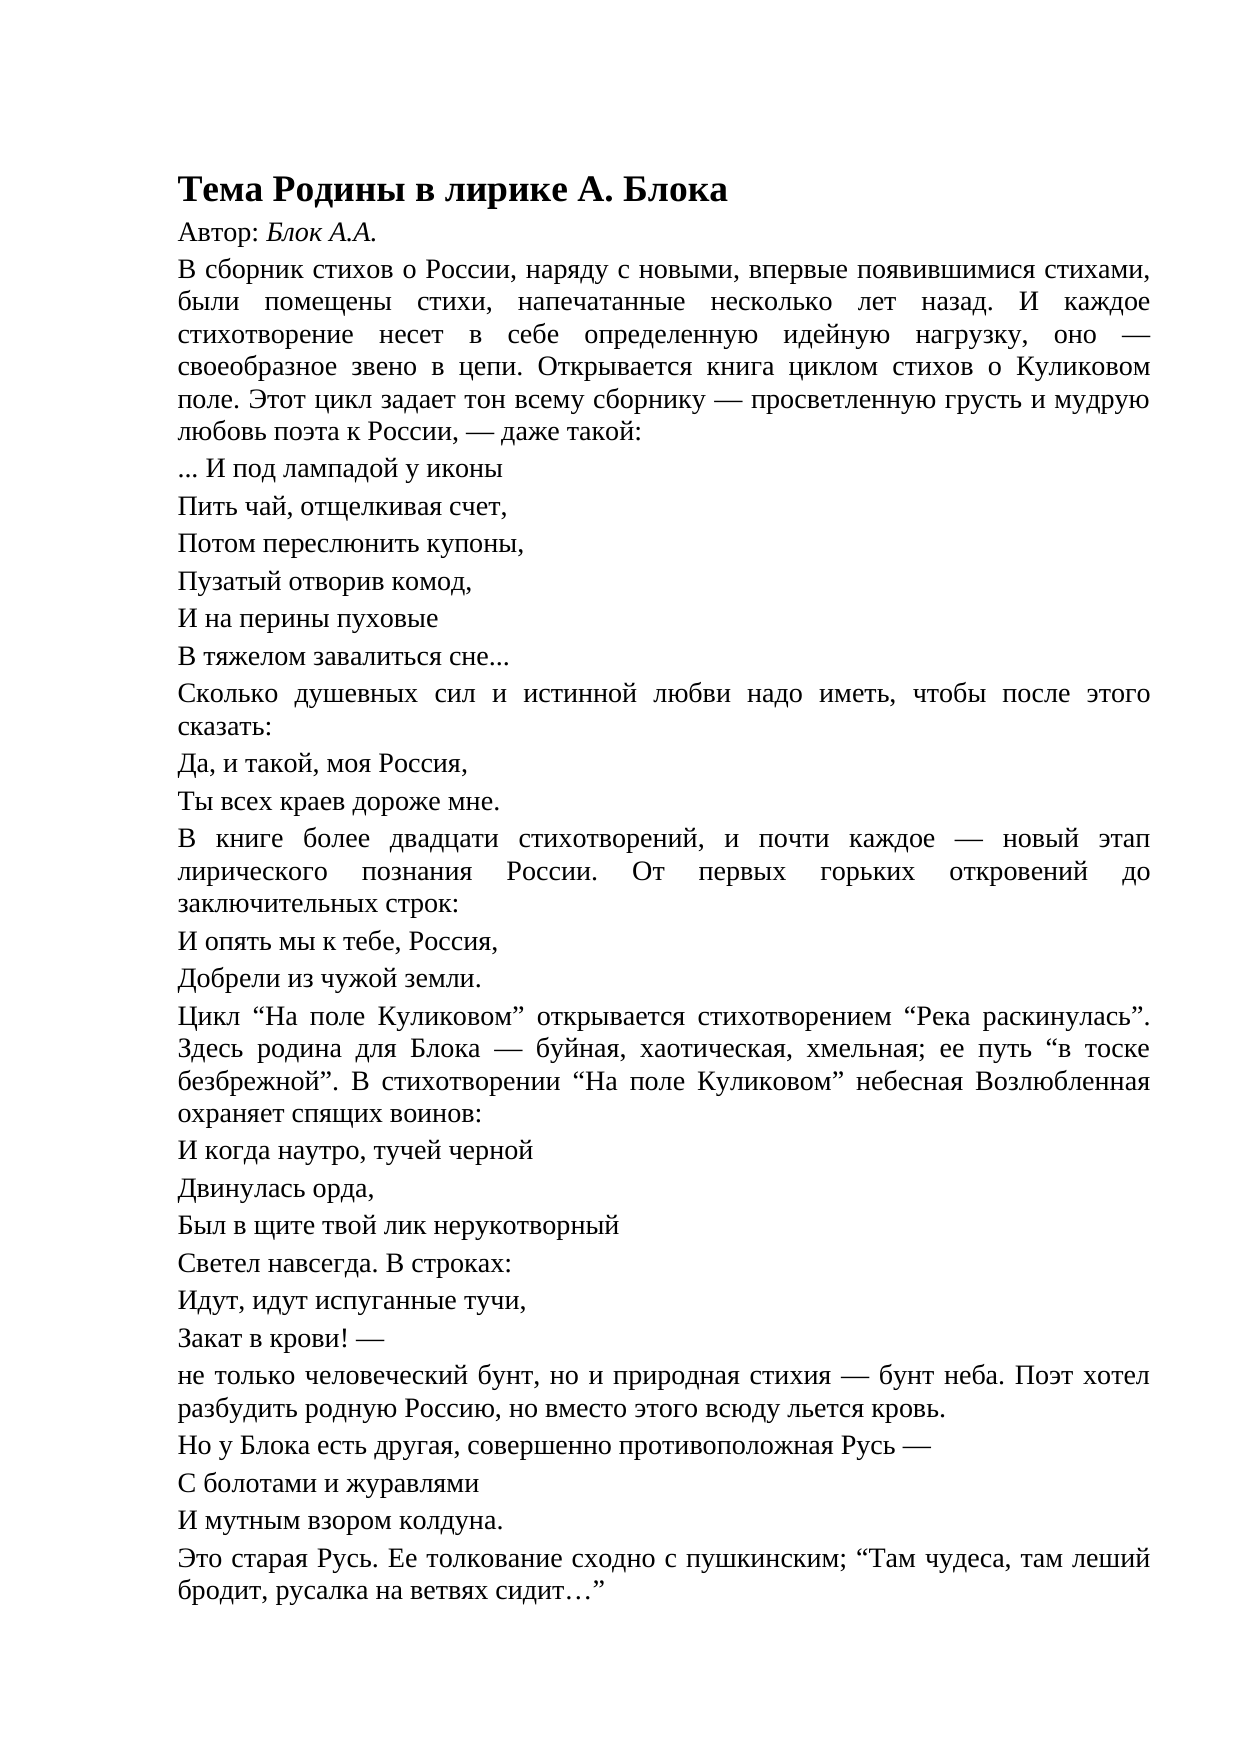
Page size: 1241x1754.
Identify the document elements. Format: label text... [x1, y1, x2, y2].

text Пузатый отворив комод, [177, 564, 1152, 596]
text И на перины пуховые [177, 602, 1152, 634]
text И когда наутро, тучей черной [177, 1133, 1152, 1166]
text В тяжелом завалиться сне... [177, 639, 1152, 671]
text Цикл “На поле Куликовом” открывается стихотворением “Река раскинулась”. Здесь родина для Блока — буйная, хаотическая, хмельная; ее путь “в тоске безбрежной”. В стихотворении “На поле Куликовом” небесная Возлюбленная охраняет спящих воинов: [177, 999, 1152, 1128]
text Двинулась орда, [177, 1171, 1152, 1203]
text Ты всех краев дороже мне. [177, 784, 1152, 816]
text Но у Блока есть другая, совершенно противоположная Русь — [177, 1428, 1152, 1461]
text Сколько душевных сил и истинной любви надо иметь, чтобы после этого сказать: [177, 677, 1152, 741]
text Идут, идут испуганные тучи, [177, 1283, 1152, 1316]
text Потом переслюнить купоны, [177, 527, 1152, 559]
text С болотами и журавлями [177, 1466, 1152, 1498]
subtitle Тема Родины в лирике А. Блока [177, 166, 1152, 209]
text В сборник стихов о России, наряду с новыми, впервые появившимися стихами, были помещены стихи, напечатанные несколько лет назад. И каждое стихотворение несет в себе определенную идейную нагрузку, оно — своеобразное звено в цепи. Открывается книга циклом стихов о Куликовом поле. Этот цикл задает тон всему сборнику — просветленную грусть и мудрую любовь поэта к России, — даже такой: [177, 252, 1152, 446]
text Пить чай, отщелкивая счет, [177, 489, 1152, 521]
text Это старая Русь. Ее толкование сходно с пушкинским; “Там чудеса, там леший бродит, русалка на ветвях сидит…” [177, 1541, 1152, 1606]
text В книге более двадцати стихотворений, и почти каждое — новый этап лирического познания России. От первых горьких откровений до заключительных строк: [177, 821, 1152, 919]
text Закат в крови! — [177, 1321, 1152, 1353]
text Автор: Блок А.А. [177, 214, 1152, 247]
text Да, и такой, моя Россия, [177, 746, 1152, 779]
text Светел навсегда. В строках: [177, 1246, 1152, 1278]
text ... И под лампадой у иконы [177, 452, 1152, 484]
text Был в щите твой лик нерукотворный [177, 1208, 1152, 1241]
text не только человеческий бунт, но и природная стихия — бунт неба. Поэт хотел разбудить родную Россию, но вместо этого всюду льется кровь. [177, 1358, 1152, 1423]
text И мутным взором колдуна. [177, 1503, 1152, 1536]
text И опять мы к тебе, Россия, [177, 924, 1152, 956]
text Добрели из чужой земли. [177, 961, 1152, 994]
